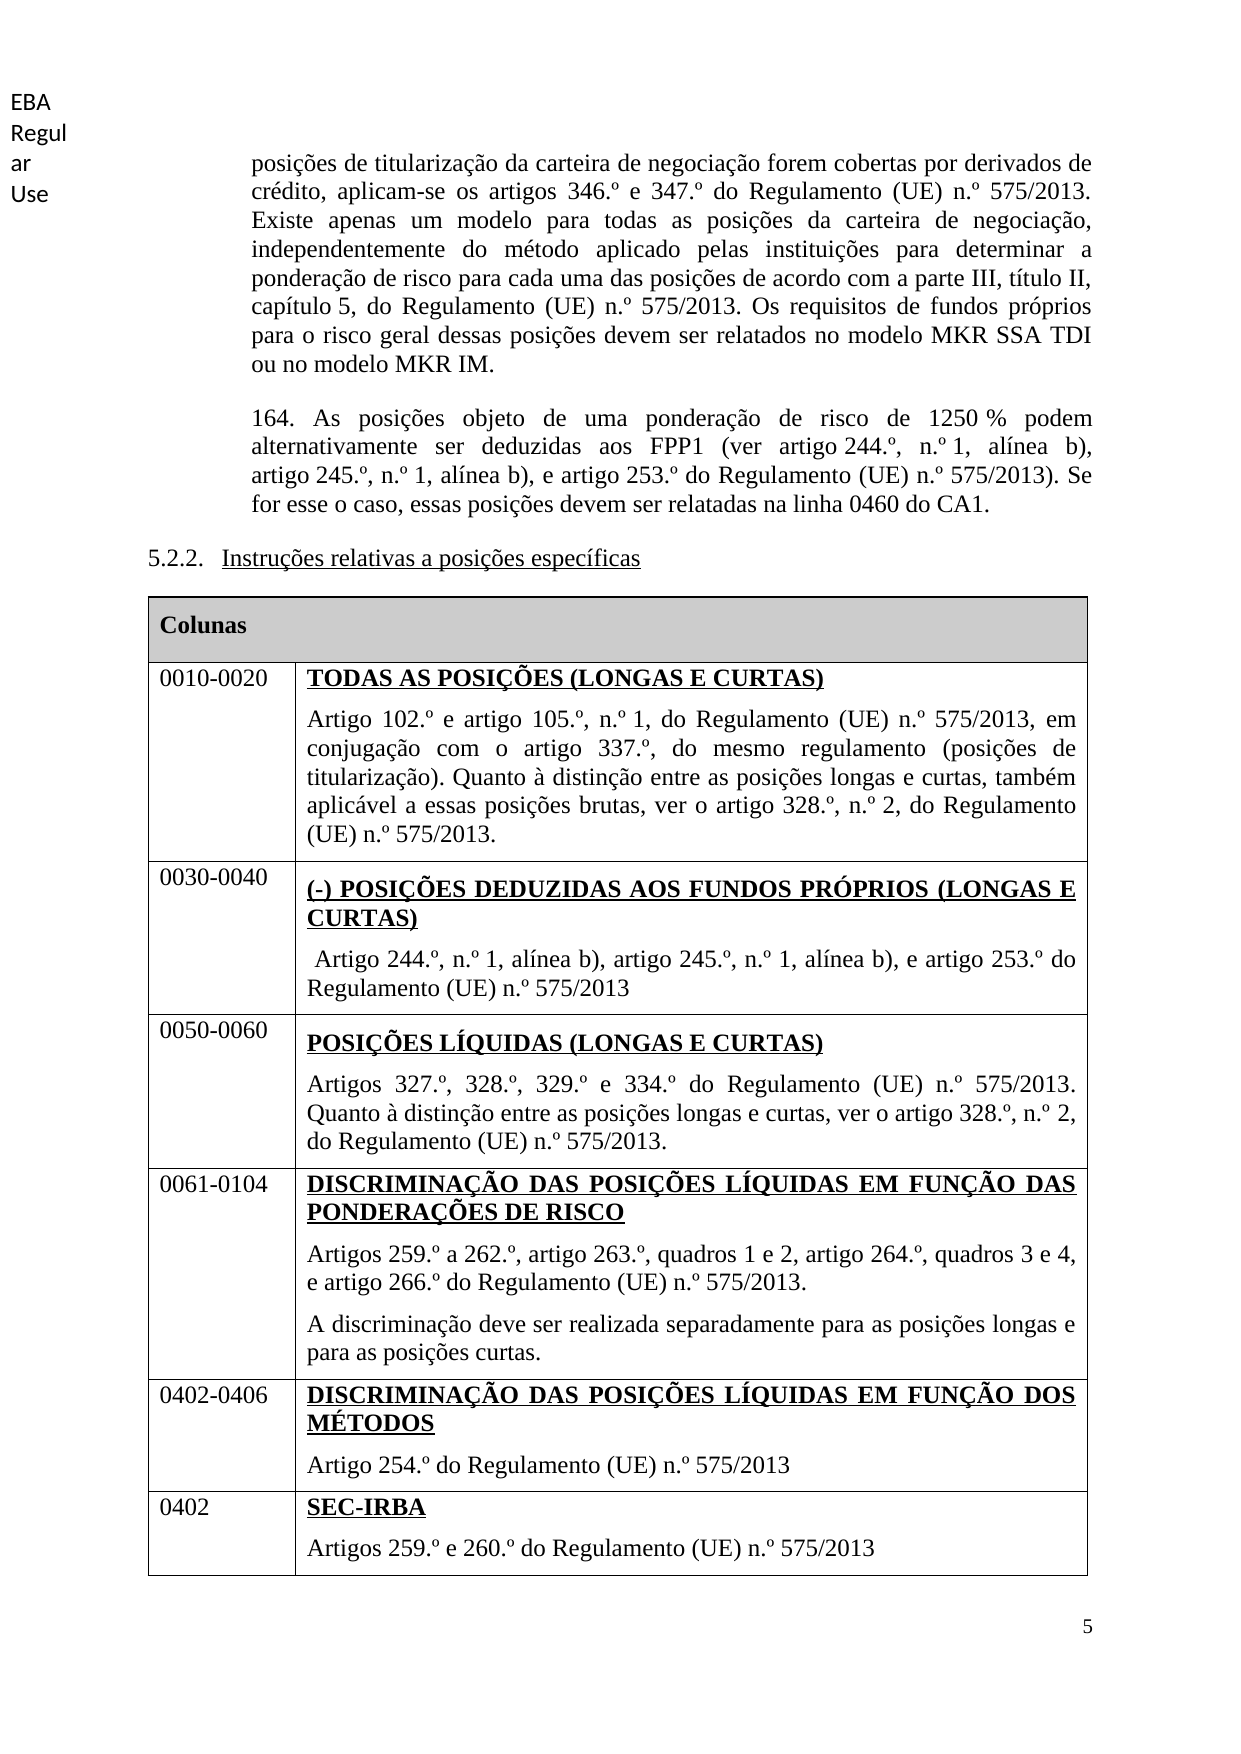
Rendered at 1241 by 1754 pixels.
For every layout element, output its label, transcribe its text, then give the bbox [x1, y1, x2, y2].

table_header Colunas [149, 598, 1087, 662]
table_cell 0402-0406 [149, 1380, 295, 1491]
table_cell DISCRIMINAÇÃO DAS POSIÇÕES LÍQUIDAS EM FUNÇÃO DOS MÉTODOS Artigo 254.º do Regulamento (UE) n.º 575/2013 [296, 1380, 1087, 1491]
table_cell 0030-0040 [149, 862, 295, 1014]
table_cell SEC-IRBA Artigos 259.º e 260.º do Regulamento (UE) n.º 575/2013 [296, 1492, 1087, 1574]
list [251, 148, 1093, 378]
list 5.2.2. Instruções relativas a posições específicas [148, 543, 1093, 571]
table_cell DISCRIMINAÇÃO DAS POSIÇÕES LÍQUIDAS EM FUNÇÃO DAS PONDERAÇÕES DE RISCO Artigos 259.º a 262.º, artigo 263.º, quadros 1 e 2, artigo 264.º, quadros 3 e 4, e artigo 266.º do Regulamento (UE) n.º 575/2013. A discriminação deve ser realizada separadamente para as posições longas e para as posições curtas. [296, 1169, 1087, 1379]
table_cell POSIÇÕES LÍQUIDAS (LONGAS E CURTAS) Artigos 327.º, 328.º, 329.º e 334.º do Regulamento (UE) n.º 575/2013. Quanto à distinção entre as posições longas e curtas, ver o artigo 328.º, n.º 2, do Regulamento (UE) n.º 575/2013. [296, 1015, 1087, 1168]
table_cell 0010-0020 [149, 663, 295, 861]
table_cell 0402 [149, 1492, 295, 1574]
table_cell TODAS AS POSIÇÕES (LONGAS E CURTAS) Artigo 102.º e artigo 105.º, n.º 1, do Regulamento (UE) n.º 575/2013, em conjugação com o artigo 337.º, do mesmo regulamento (posições de titularização). Quanto à distinção entre as posições longas e curtas, também aplicável a essas posições brutas, ver o artigo 328.º, n.º 2, do Regulamento (UE) n.º 575/2013. [296, 663, 1087, 861]
table_cell 0050-0060 [149, 1015, 295, 1168]
table_cell (-) POSIÇÕES DEDUZIDAS AOS FUNDOS PRÓPRIOS (LONGAS E CURTAS) Artigo 244.º, n.º 1, alínea b), artigo 245.º, n.º 1, alínea b), e artigo 253.º do Regulamento (UE) n.º 575/2013 [296, 862, 1087, 1014]
table_cell 0061-0104 [149, 1169, 295, 1379]
